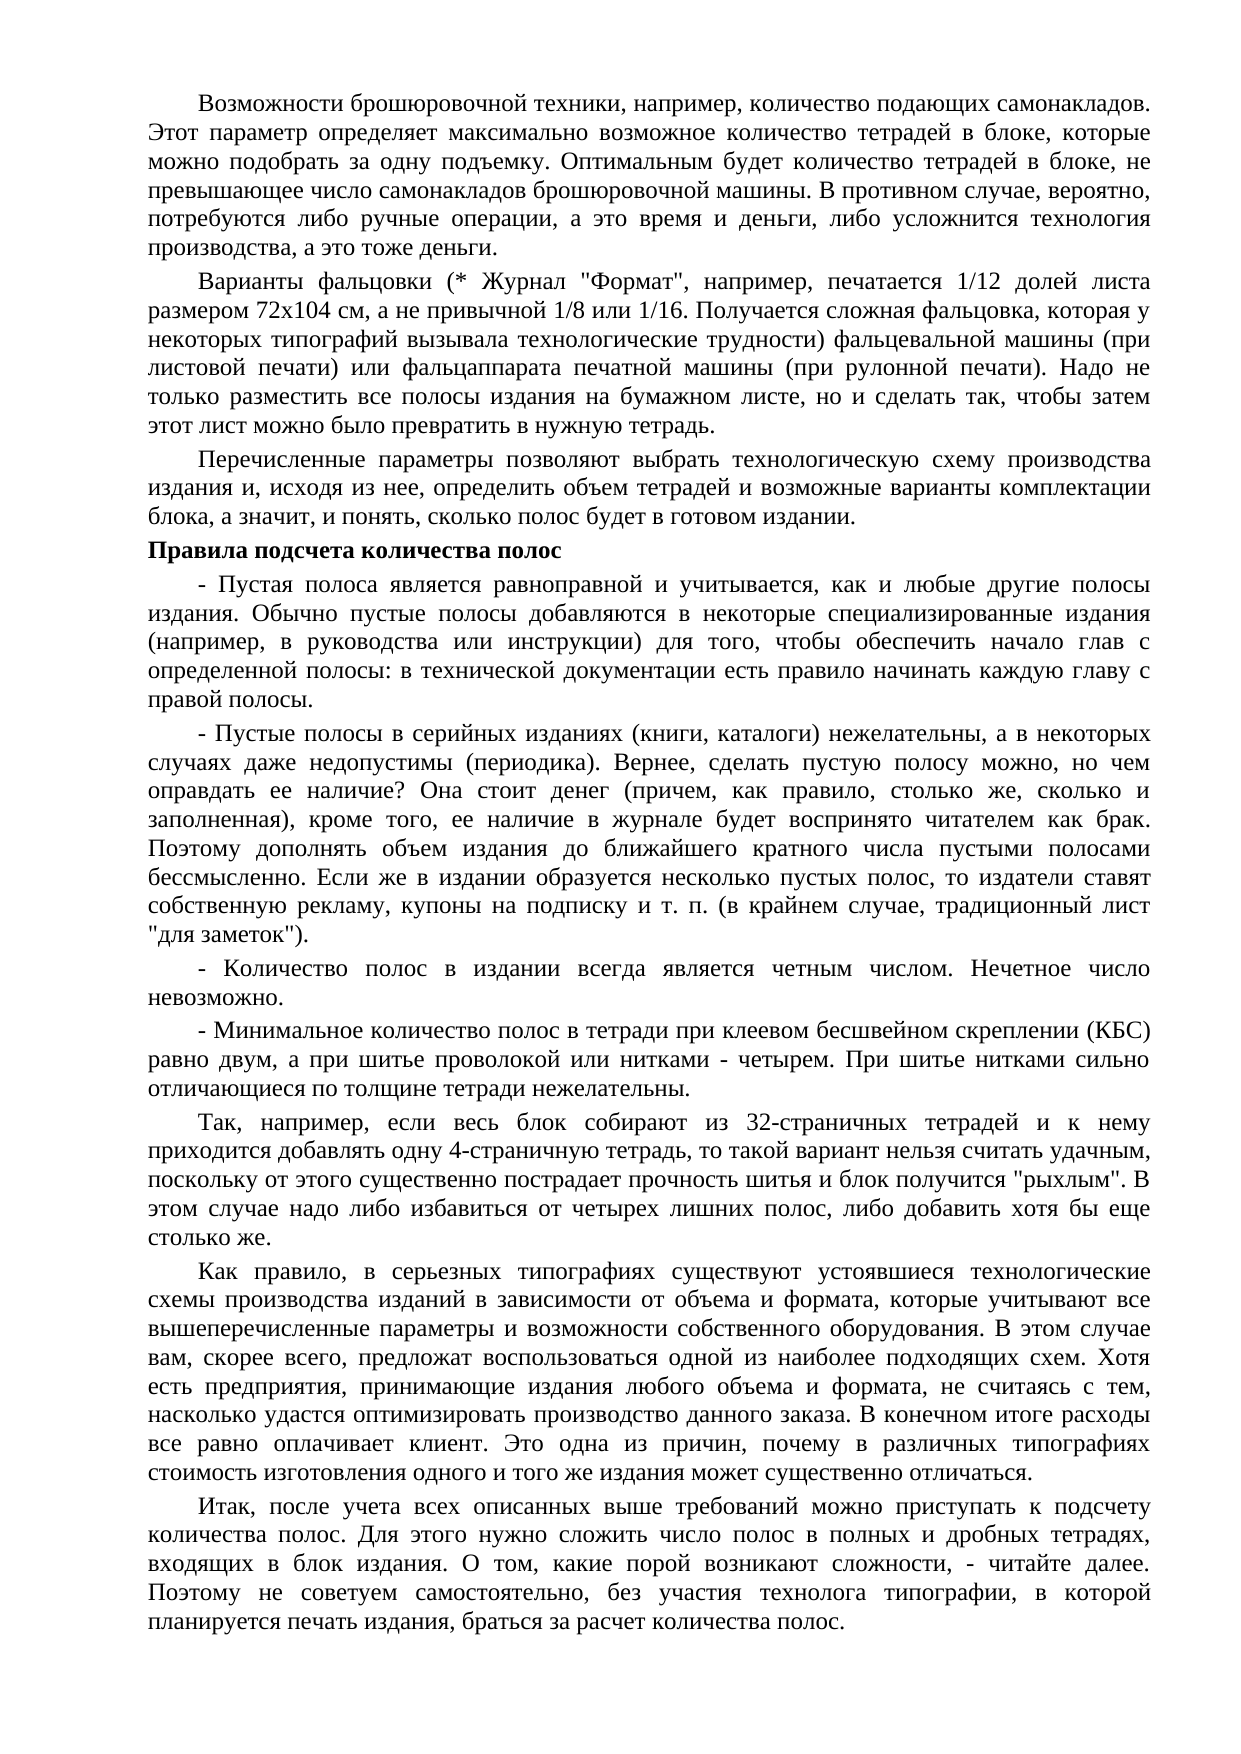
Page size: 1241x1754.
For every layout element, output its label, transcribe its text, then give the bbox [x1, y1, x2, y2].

subtitle Правила подсчета количества полос [148, 535, 1152, 564]
text Как правило, в серьезных типографиях существуют устоявшиеся технологические схемы производства изданий в зависимости от объема и формата, которые учитывают все вышеперечисленные параметры и возможности собственного оборудования. В этом случае вам, скорее всего, предложат воспользоваться одной из наиболее подходящих схем. Хотя есть предприятия, принимающие издания любого объема и формата, не считаясь с тем, насколько удастся оптимизировать производство данного заказа. В конечном итоге расходы все равно оплачивает клиент. Это одна из причин, почему в различных типографиях стоимость изготовления одного и того же издания может существенно отличаться. [148, 1256, 1152, 1486]
text - Пустые полосы в серийных изданиях (книги, каталоги) нежелательны, а в некоторых случаях даже недопустимы (периодика). Вернее, сделать пустую полосу можно, но чем оправдать ее наличие? Она стоит денег (причем, как правило, столько же, сколько и заполненная), кроме того, ее наличие в журнале будет воспринято читателем как брак. Поэтому дополнять объем издания до ближайшего кратного числа пустыми полосами бессмысленно. Если же в издании образуется несколько пустых полос, то издатели ставят собственную рекламу, купоны на подписку и т. п. (в крайнем случае, традиционный лист "для заметок"). [148, 718, 1152, 948]
text - Количество полос в издании всегда является четным числом. Нечетное число невозможно. [148, 953, 1152, 1010]
text - Минимальное количество полос в тетради при клеевом бесшвейном скреплении (КБС) равно двум, а при шитье проволокой или нитками - четырем. При шитье нитками сильно отличающиеся по толщине тетради нежелательны. [148, 1016, 1152, 1102]
text Итак, после учета всех описанных выше требований можно приступать к подсчету количества полос. Для этого нужно сложить число полос в полных и дробных тетрадях, входящих в блок издания. О том, какие порой возникают сложности, - читайте далее. Поэтому не советуем самостоятельно, без участия технолога типографии, в которой планируется печать издания, браться за расчет количества полос. [148, 1491, 1152, 1634]
text - Пустая полоса является равноправной и учитывается, как и любые другие полосы издания. Обычно пустые полосы добавляются в некоторые специализированные издания (например, в руководства или инструкции) для того, чтобы обеспечить начало глав с определенной полосы: в технической документации есть правило начинать каждую главу с правой полосы. [148, 569, 1152, 713]
text Так, например, если весь блок собирают из 32-страничных тетрадей и к нему приходится добавлять одну 4-страничную тетрадь, то такой вариант нельзя считать удачным, поскольку от этого существенно пострадает прочность шитья и блок получится "рыхлым". В этом случае надо либо избавиться от четырех лишних полос, либо добавить хотя бы еще столько же. [148, 1107, 1152, 1251]
text Перечисленные параметры позволяют выбрать технологическую схему производства издания и, исходя из нее, определить объем тетрадей и возможные варианты комплектации блока, а значит, и понять, сколько полос будет в готовом издании. [148, 444, 1152, 530]
text Возможности брошюровочной техники, например, количество подающих самонакладов. Этот параметр определяет максимально возможное количество тетрадей в блоке, которые можно подобрать за одну подъемку. Оптимальным будет количество тетрадей в блоке, не превышающее число самонакладов брошюровочной машины. В противном случае, вероятно, потребуются либо ручные операции, а это время и деньги, либо усложнится технология производства, а это тоже деньги. [148, 88, 1152, 261]
text Варианты фальцовки (* Журнал "Формат", например, печатается 1/12 долей листа размером 72х104 см, а не привычной 1/8 или 1/16. Получается сложная фальцовка, которая у некоторых типографий вызывала технологические трудности) фальцевальной машины (при листовой печати) или фальцаппарата печатной машины (при рулонной печати). Надо не только разместить все полосы издания на бумажном листе, но и сделать так, чтобы затем этот лист можно было превратить в нужную тетрадь. [148, 266, 1152, 439]
